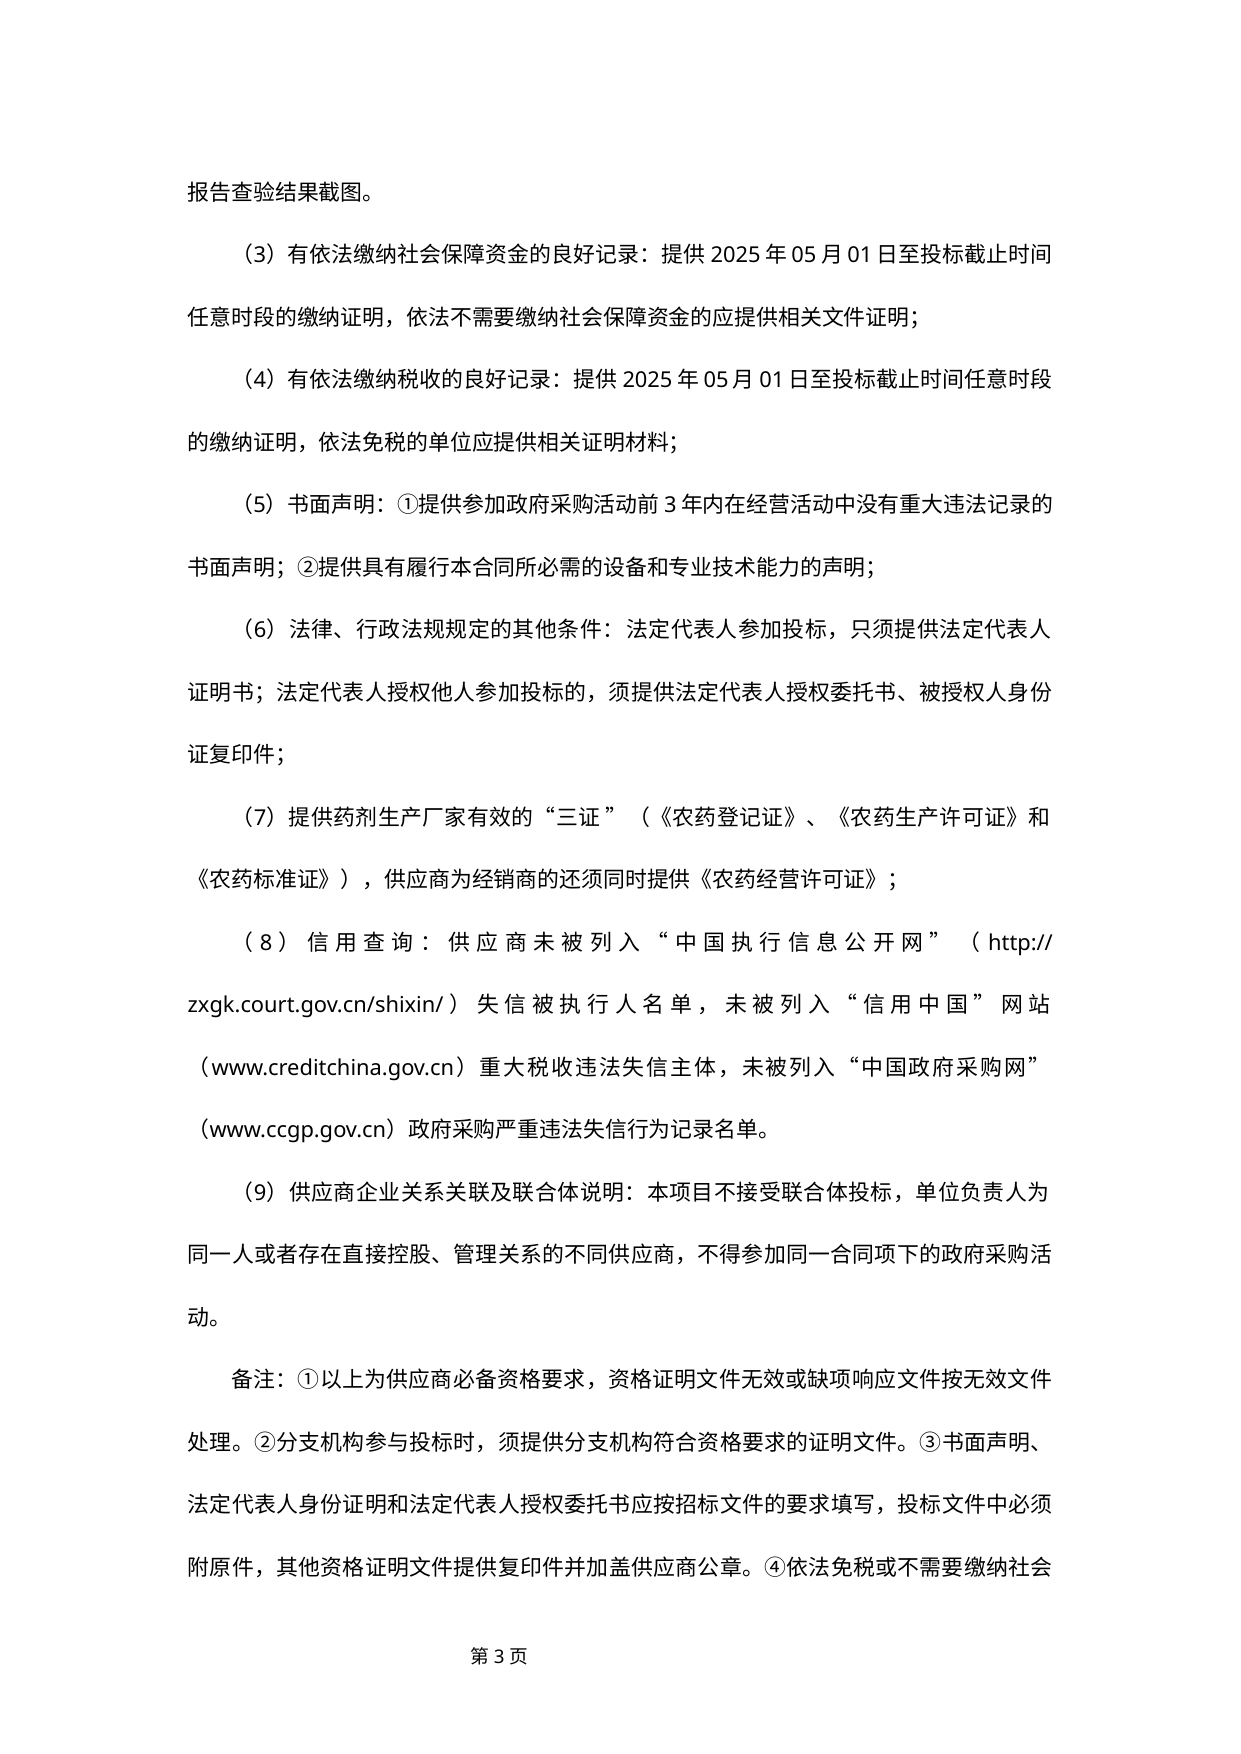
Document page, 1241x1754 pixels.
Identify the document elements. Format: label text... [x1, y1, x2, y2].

text （6）法律、行政法规规定的其他条件：法定代表人参加投标，只须提供法定代表人证明书；法定代表人授权他人参加投标的，须提供法定代表人授权委托书、被授权人身份证复印件； [187, 587, 1053, 775]
text （3）有依法缴纳社会保障资金的良好记录：提供2025年05月01日至投标截止时间任意时段的缴纳证明，依法不需要缴纳社会保障资金的应提供相关文件证明； [187, 212, 1053, 337]
text （5）书面声明：①提供参加政府采购活动前3年内在经营活动中没有重大违法记录的书面声明；②提供具有履行本合同所必需的设备和专业技术能力的声明； [187, 462, 1053, 587]
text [187, 1337, 1053, 1587]
text （4）有依法缴纳税收的良好记录：提供2025年05月01日至投标截止时间任意时段的缴纳证明，依法免税的单位应提供相关证明材料； [187, 337, 1053, 462]
text （7）提供药剂生产厂家有效的“三证 ”（《农药登记证》、《农药生产许可证》和《农药标准证》），供应商为经销商的还须同时提供《农药经营许可证》； [187, 775, 1053, 900]
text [187, 150, 1053, 212]
text （8）信用查询：供应商未被列入“中国执行信息公开网”（http://zxgk.court.gov.cn/shixin/）失信被执行人名单，未被列入“信用中国”网站（www.creditchina.gov.cn）重大税收违法失信主体，未被列入“中国政府采购网”（www.ccgp.gov.cn）政府采购严重违法失信行为记录名单。 [187, 900, 1053, 1150]
text （9）供应商企业关系关联及联合体说明：本项目不接受联合体投标，单位负责人为同一人或者存在直接控股、管理关系的不同供应商，不得参加同一合同项下的政府采购活动。 [187, 1150, 1053, 1337]
